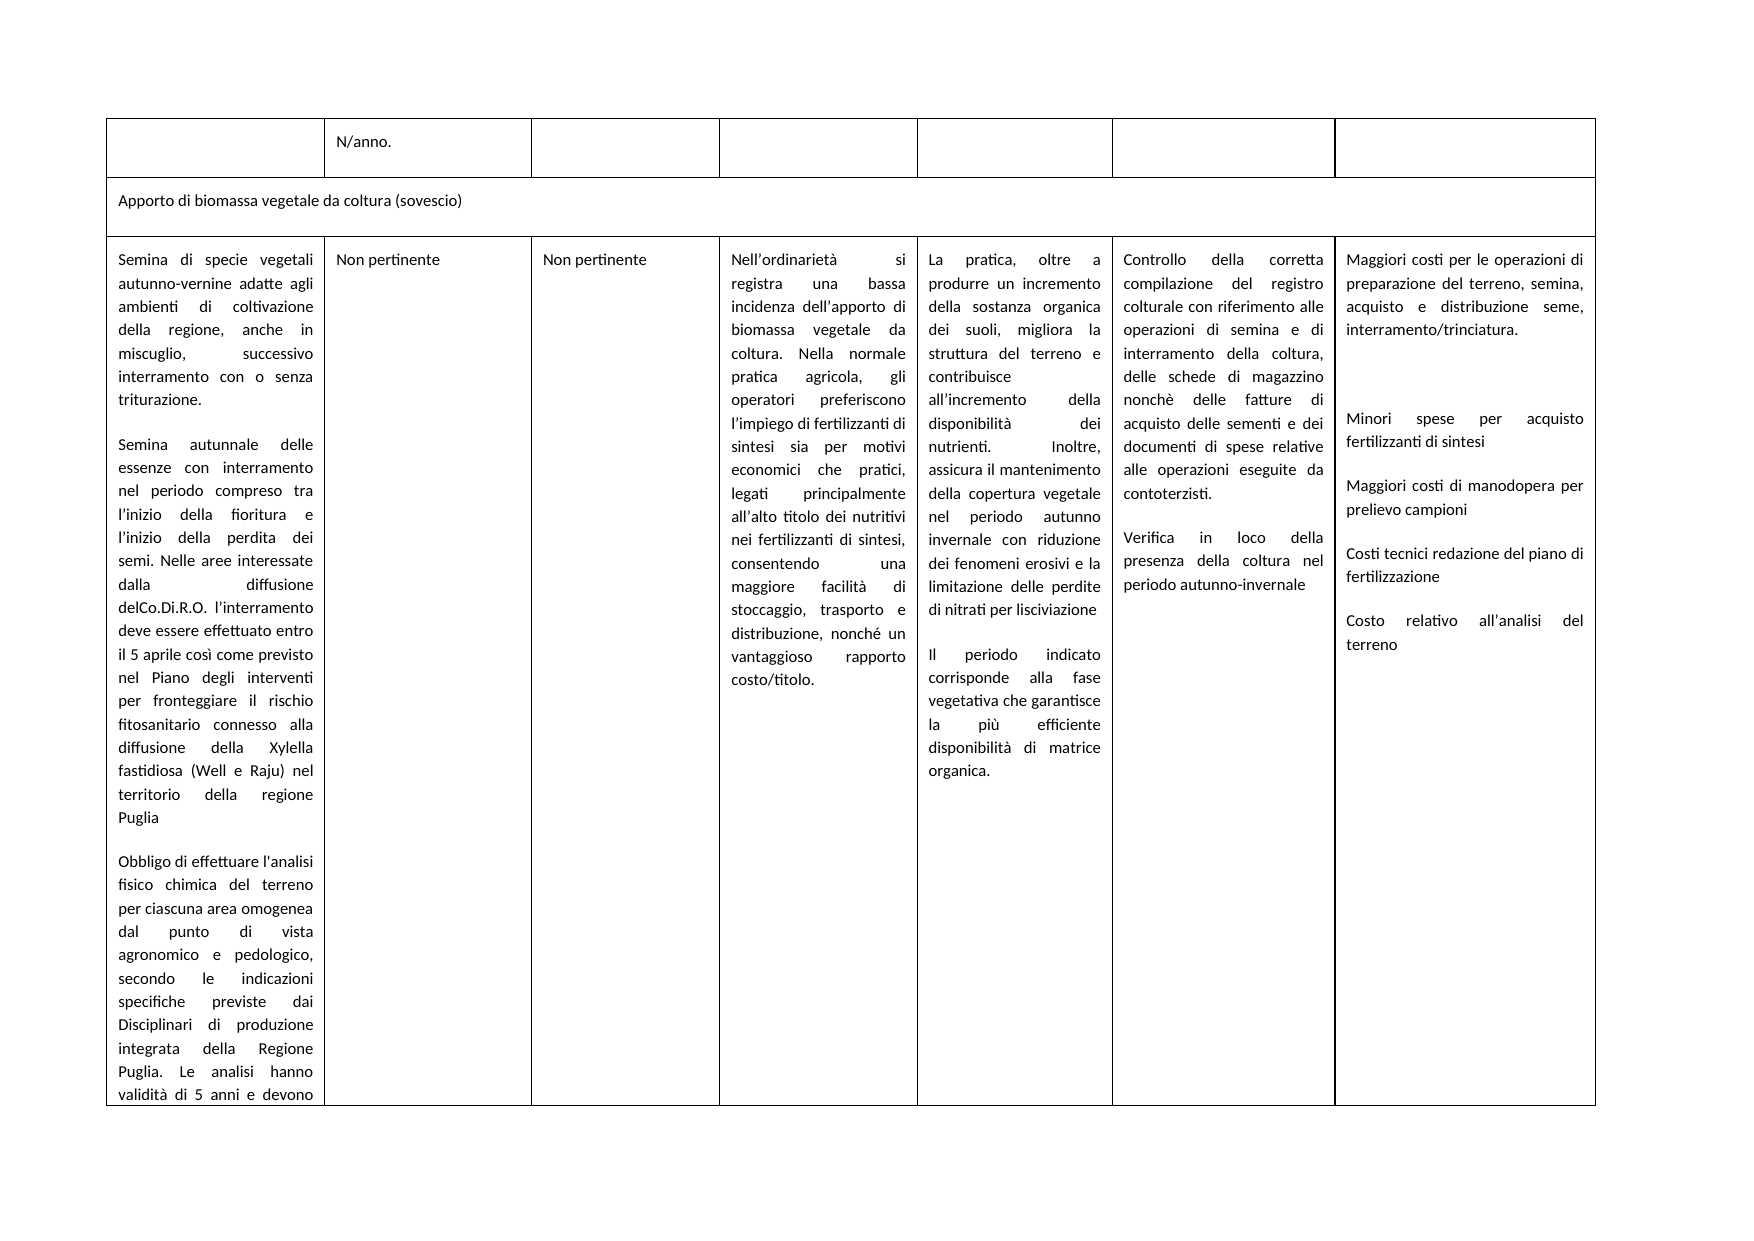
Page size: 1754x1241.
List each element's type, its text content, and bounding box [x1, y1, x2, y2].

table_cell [1336, 119, 1595, 177]
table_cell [1113, 237, 1334, 1105]
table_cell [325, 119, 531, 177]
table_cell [107, 237, 324, 1105]
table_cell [1113, 119, 1334, 177]
table_cell Apporto di biomassa vegetale da coltura (sovescio) [107, 178, 1595, 236]
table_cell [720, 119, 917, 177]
table_cell Non pertinente [532, 237, 719, 1105]
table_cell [918, 119, 1112, 177]
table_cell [720, 237, 917, 1105]
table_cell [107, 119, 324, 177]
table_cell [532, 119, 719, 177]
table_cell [1336, 237, 1595, 1105]
table_cell Non pertinente [325, 237, 531, 1105]
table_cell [918, 237, 1112, 1105]
